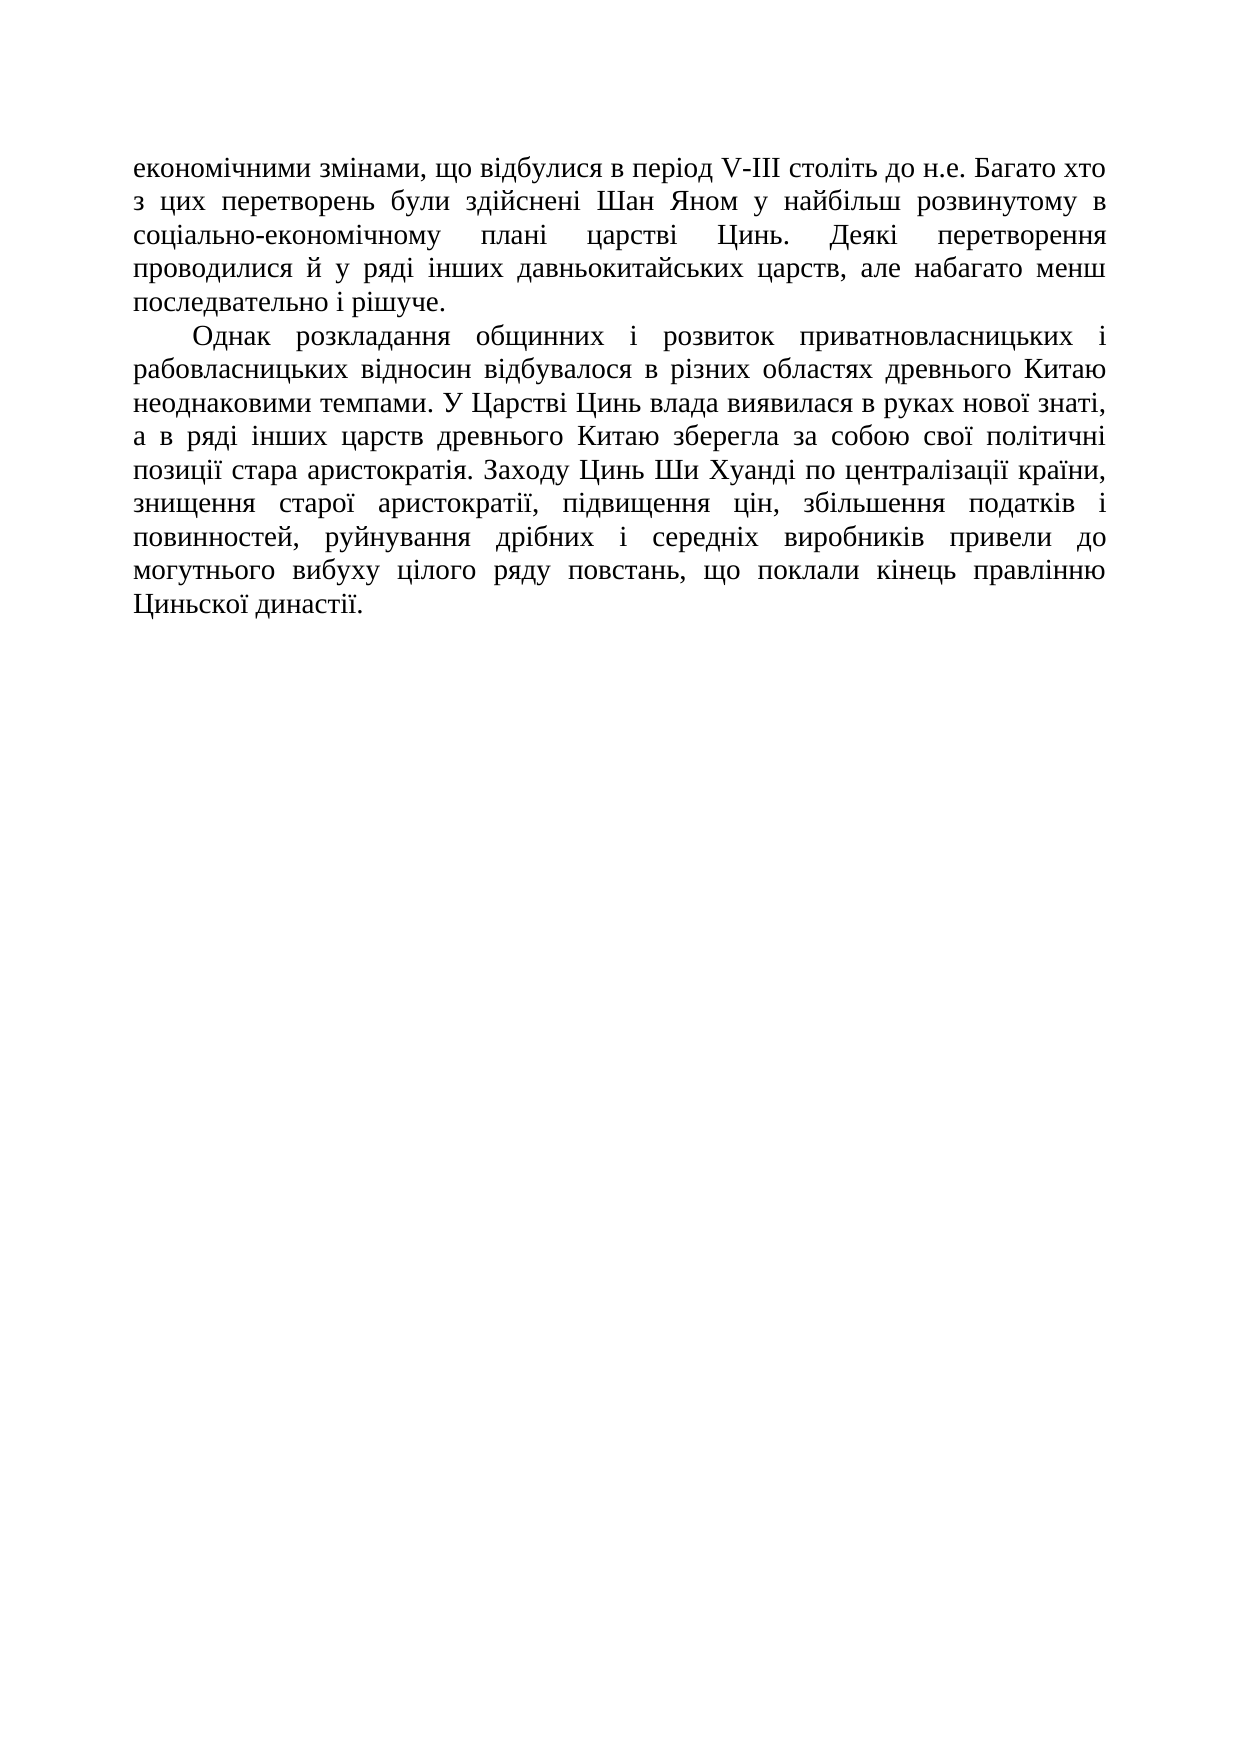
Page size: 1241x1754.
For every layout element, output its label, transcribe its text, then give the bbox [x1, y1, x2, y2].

text Однак розкладання общинних і розвиток приватновласницьких і рабовласницьких відносин відбувалося в різних областях древнього Китаю неоднаковими темпами. У Царстві Цинь влада виявилася в руках нової знаті, а в ряді інших царств древнього Китаю зберегла за собою свої політичні позиції стара аристократія. Заходу Цинь Ши Хуанді по централізації країни, знищення старої аристократії, підвищення цін, збільшення податків і повинностей, руйнування дрібних і середніх виробників привели до могутнього вибуху цілого ряду повстань, що поклали кінець правлінню Циньскої династії. [133, 318, 1107, 619]
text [133, 150, 1107, 318]
